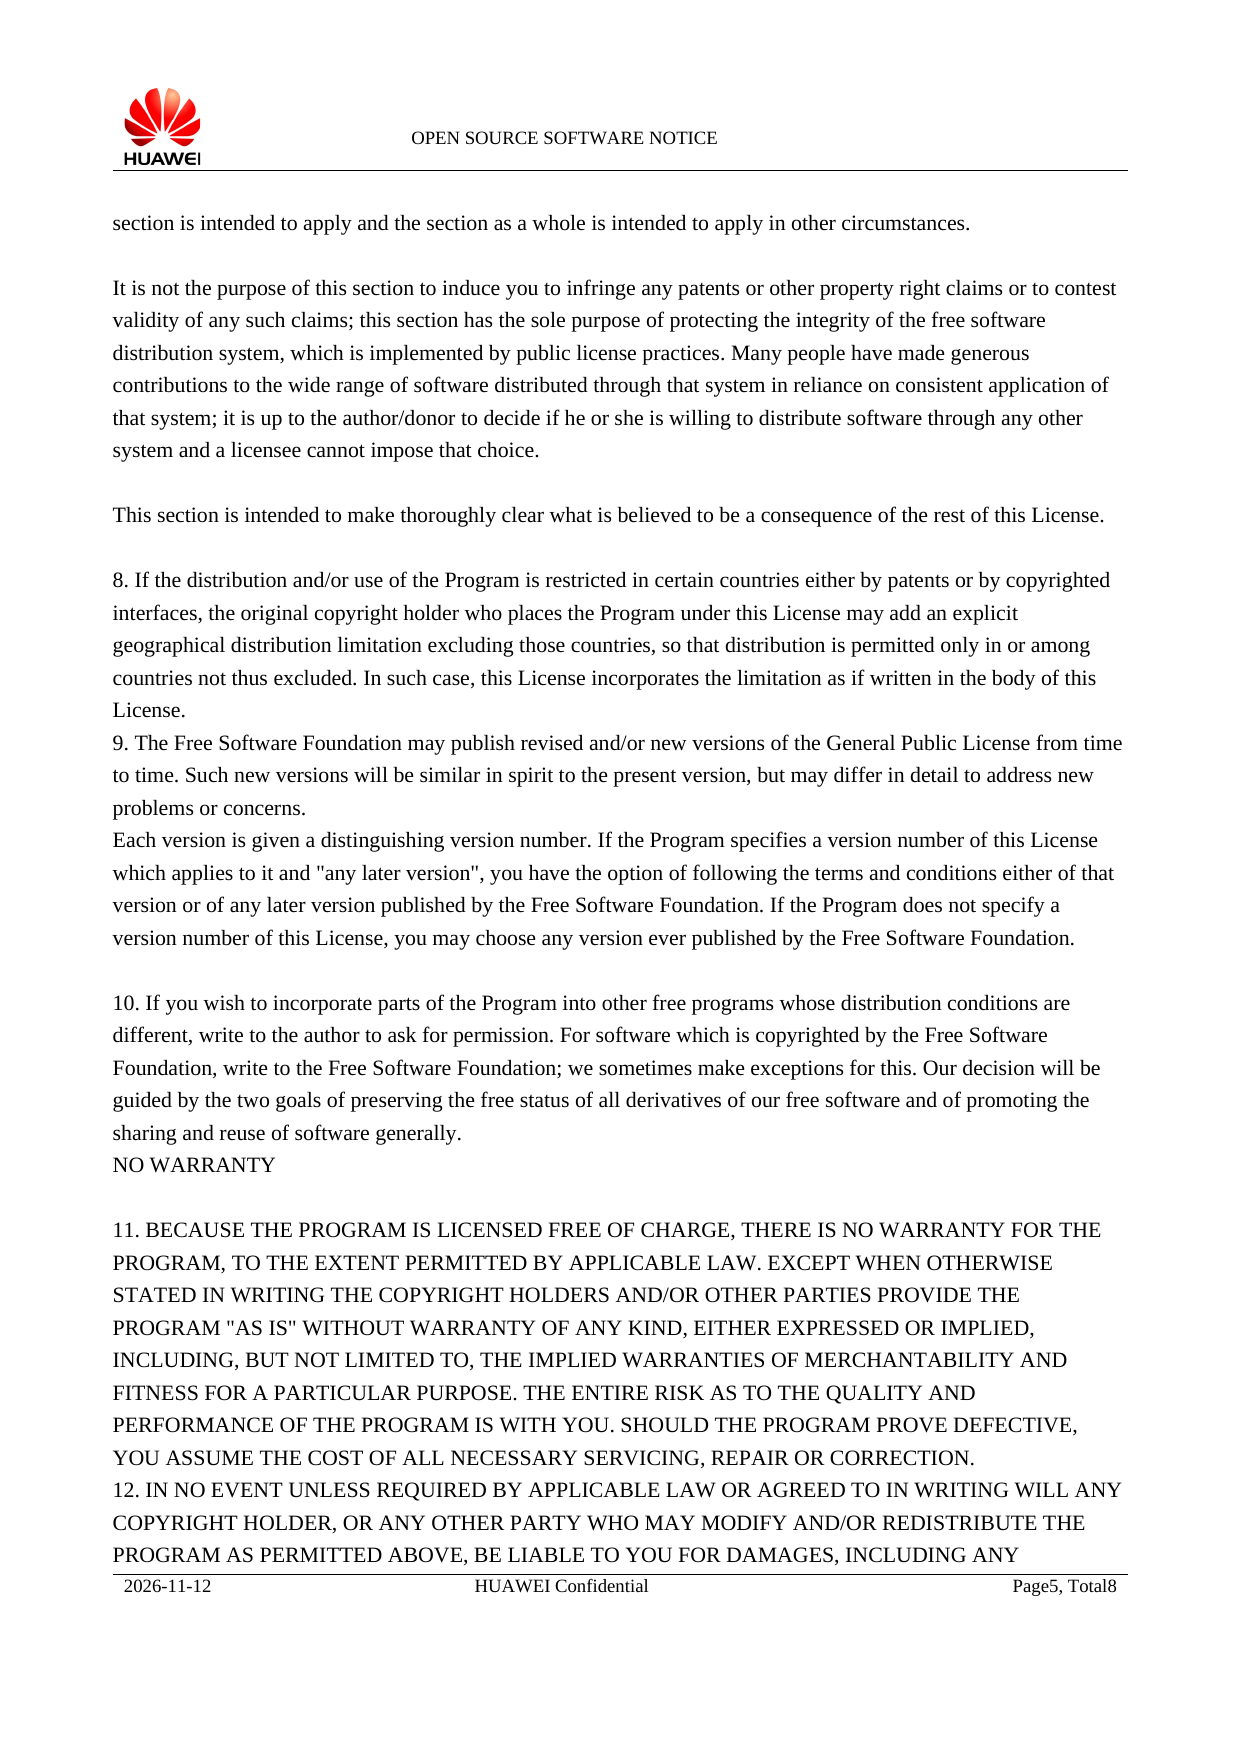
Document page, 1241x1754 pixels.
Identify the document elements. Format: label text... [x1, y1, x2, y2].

text Each version is given a distinguishing version number. If the Program specifies a version number of this License which applies to it and "any later version", you have the option of following the terms and conditions either of that version or of any later version published by the Free Software Foundation. If the Program does not specify a version number of this License, you may choose any version ever published by the Free Software Foundation. [112, 824, 1128, 954]
text It is not the purpose of this section to induce you to infringe any patents or other property right claims or to contest validity of any such claims; this section has the sole purpose of protecting the integrity of the free software distribution system, which is implemented by public license practices. Many people have made generous contributions to the wide range of software distributed through that system in reliance on consistent application of that system; it is up to the author/donor to decide if he or she is willing to distribute software through any other system and a licensee cannot impose that choice. [112, 271, 1128, 466]
text 9. The Free Software Foundation may publish revised and/or new versions of the General Public License from time to time. Such new versions will be similar in spirit to the present version, but may differ in detail to address new problems or concerns. [112, 726, 1128, 824]
picture [124, 88, 201, 165]
text 8. If the distribution and/or use of the Program is restricted in certain countries either by patents or by copyrighted interfaces, the original copyright holder who places the Program under this License may add an explicit geographical distribution limitation excluding those countries, so that distribution is permitted only in or among countries not thus excluded. In such case, this License incorporates the limitation as if written in the body of this License. [112, 564, 1128, 726]
text NO WARRANTY [112, 1149, 1128, 1181]
text 10. If you wish to incorporate parts of the Program into other free programs whose distribution conditions are different, write to the author to ask for permission. For software which is copyrighted by the Free Software Foundation, write to the Free Software Foundation; we sometimes make exceptions for this. Our decision will be guided by the two goals of preserving the free status of all derivatives of our free software and of promoting the sharing and reuse of software generally. [112, 986, 1128, 1149]
text This section is intended to make thoroughly clear what is believed to be a consequence of the rest of this License. [112, 499, 1128, 531]
text 11. BECAUSE THE PROGRAM IS LICENSED FREE OF CHARGE, THERE IS NO WARRANTY FOR THE PROGRAM, TO THE EXTENT PERMITTED BY APPLICABLE LAW. EXCEPT WHEN OTHERWISE STATED IN WRITING THE COPYRIGHT HOLDERS AND/OR OTHER PARTIES PROVIDE THE PROGRAM "AS IS" WITHOUT WARRANTY OF ANY KIND, EITHER EXPRESSED OR IMPLIED, INCLUDING, BUT NOT LIMITED TO, THE IMPLIED WARRANTIES OF MERCHANTABILITY AND FITNESS FOR A PARTICULAR PURPOSE. THE ENTIRE RISK AS TO THE QUALITY AND PERFORMANCE OF THE PROGRAM IS WITH YOU. SHOULD THE PROGRAM PROVE DEFECTIVE, YOU ASSUME THE COST OF ALL NECESSARY SERVICING, REPAIR OR CORRECTION. [112, 1214, 1128, 1474]
